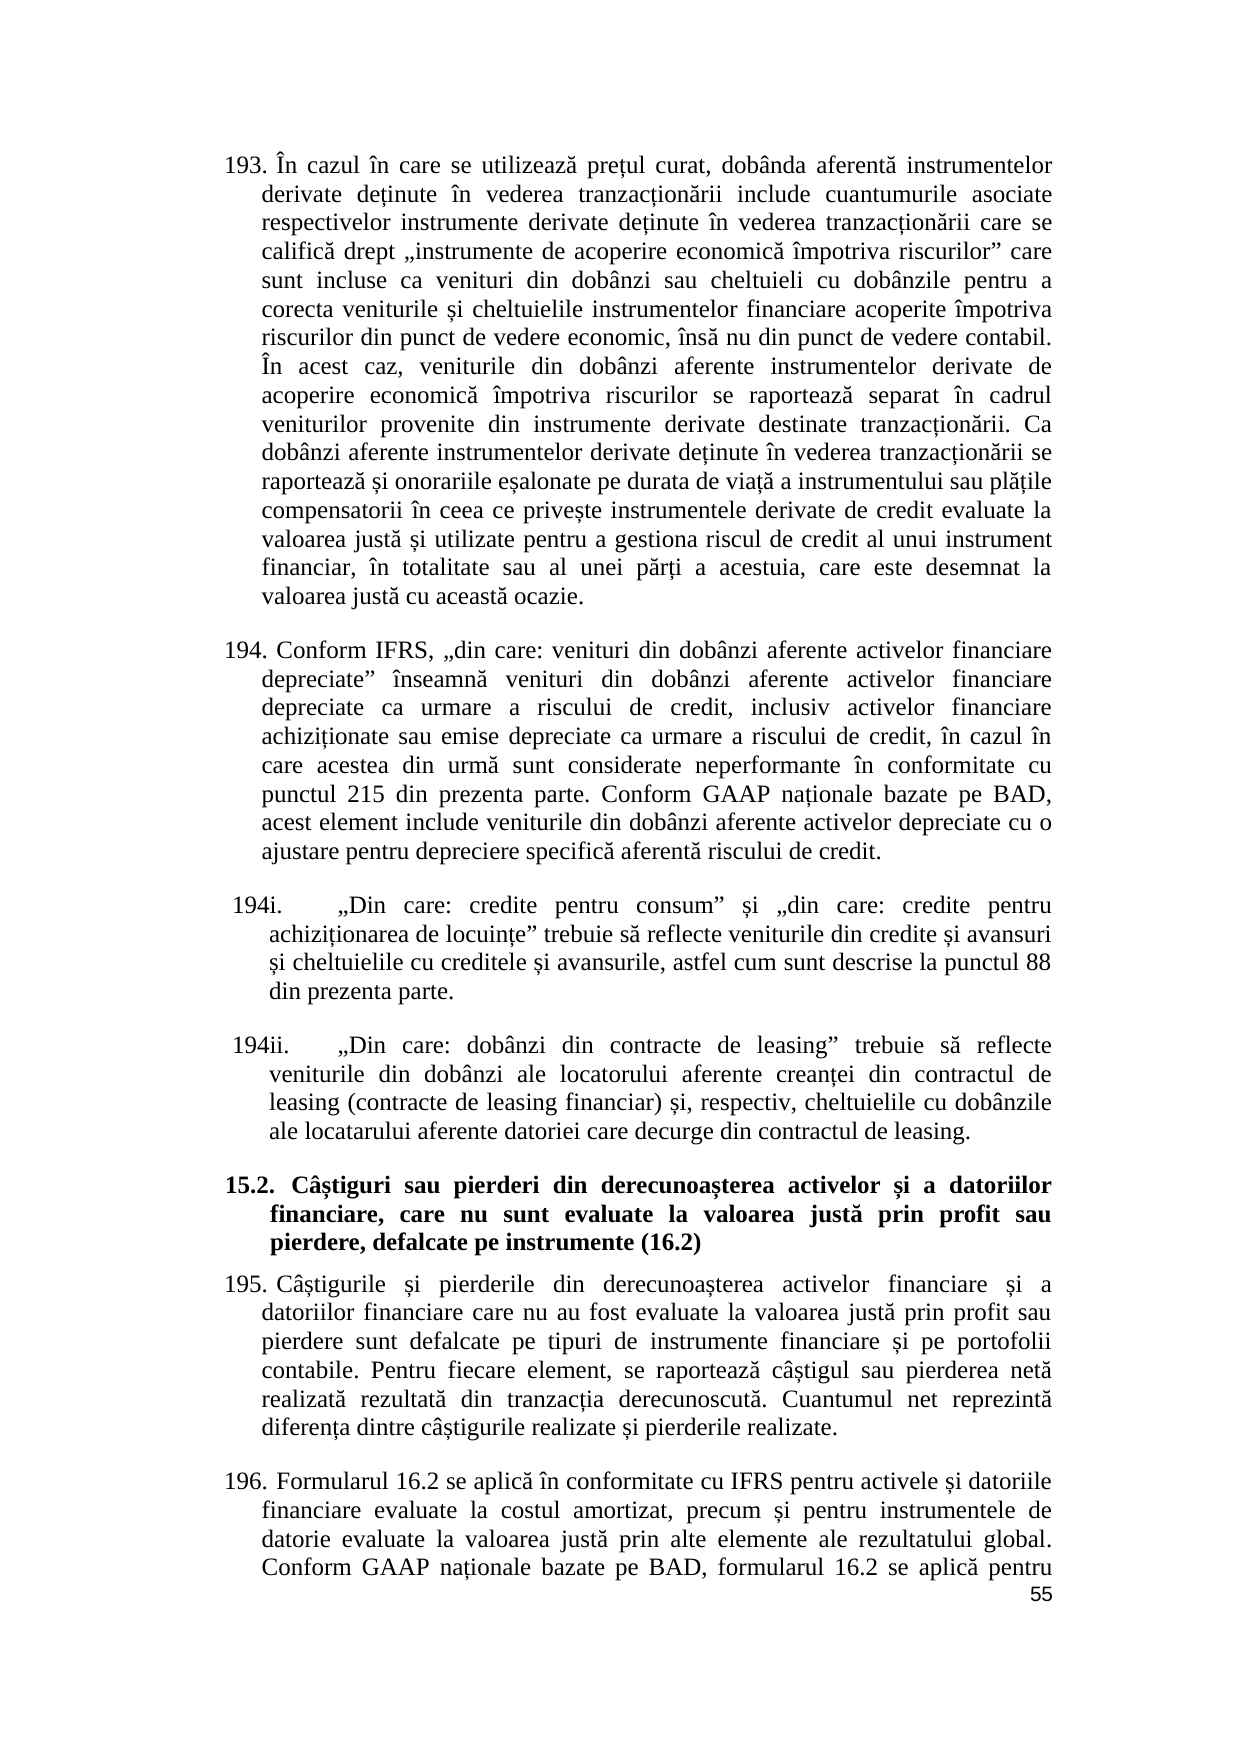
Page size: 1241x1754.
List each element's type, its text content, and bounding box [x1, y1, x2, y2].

subtitle Câștiguri sau pierderi din derecunoașterea activelor și a datoriilor financiare, care nu sunt evaluate la valoarea justă prin profit sau pierdere, defalcate pe instrumente (16.2) [225, 1170, 1053, 1256]
text În cazul în care se utilizează prețul curat, dobânda aferentă instrumentelor derivate deținute în vederea tranzacționării include cuantumurile asociate respectivelor instrumente derivate deținute în vederea tranzacționării care se califică drept „instrumente de acoperire economică împotriva riscurilor” care sunt incluse ca venituri din dobânzi sau cheltuieli cu dobânzile pentru a corecta veniturile și cheltuielile instrumentelor financiare acoperite împotriva riscurilor din punct de vedere economic, însă nu din punct de vedere contabil. În acest caz, veniturile din dobânzi aferente instrumentelor derivate de acoperire economică împotriva riscurilor se raportează separat în cadrul veniturilor provenite din instrumente derivate destinate tranzacționării. Ca dobânzi aferente instrumentelor derivate deținute în vederea tranzacționării se raportează și onorariile eșalonate pe durata de viață a instrumentului sau plățile compensatorii în ceea ce privește instrumentele derivate de credit evaluate la valoarea justă și utilizate pentru a gestiona riscul de credit al unui instrument financiar, în totalitate sau al unei părți a acestuia, care este desemnat la valoarea justă cu această ocazie. [224, 150, 1053, 610]
list 194i. „Din care: credite pentru consum” și „din care: credite pentru achiziționarea de locuințe” trebuie să reflecte veniturile din credite și avansuri și cheltuielile cu creditele și avansurile, astfel cum sunt descrise la punctul 88 din prezenta parte. [232, 890, 1053, 1005]
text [224, 1466, 1053, 1581]
text Conform IFRS, „din care: venituri din dobânzi aferente activelor financiare depreciate” înseamnă venituri din dobânzi aferente activelor financiare depreciate ca urmare a riscului de credit, inclusiv activelor financiare achiziționate sau emise depreciate ca urmare a riscului de credit, în cazul în care acestea din urmă sunt considerate neperformante în conformitate cu punctul 215 din prezenta parte. Conform GAAP naționale bazate pe BAD, acest element include veniturile din dobânzi aferente activelor depreciate cu o ajustare pentru depreciere specifică aferentă riscului de credit. [224, 635, 1053, 865]
list 194ii. „Din care: dobânzi din contracte de leasing” trebuie să reflecte veniturile din dobânzi ale locatorului aferente creanței din contractul de leasing (contracte de leasing financiar) și, respectiv, cheltuielile cu dobânzile ale locatarului aferente datoriei care decurge din contractul de leasing. [232, 1030, 1053, 1145]
text Câștigurile și pierderile din derecunoașterea activelor financiare și a datoriilor financiare care nu au fost evaluate la valoarea justă prin profit sau pierdere sunt defalcate pe tipuri de instrumente financiare și pe portofolii contabile. Pentru fiecare element, se raportează câștigul sau pierderea netă realizată rezultată din tranzacția derecunoscută. Cuantumul net reprezintă diferența dintre câștigurile realizate și pierderile realizate. [224, 1269, 1053, 1441]
